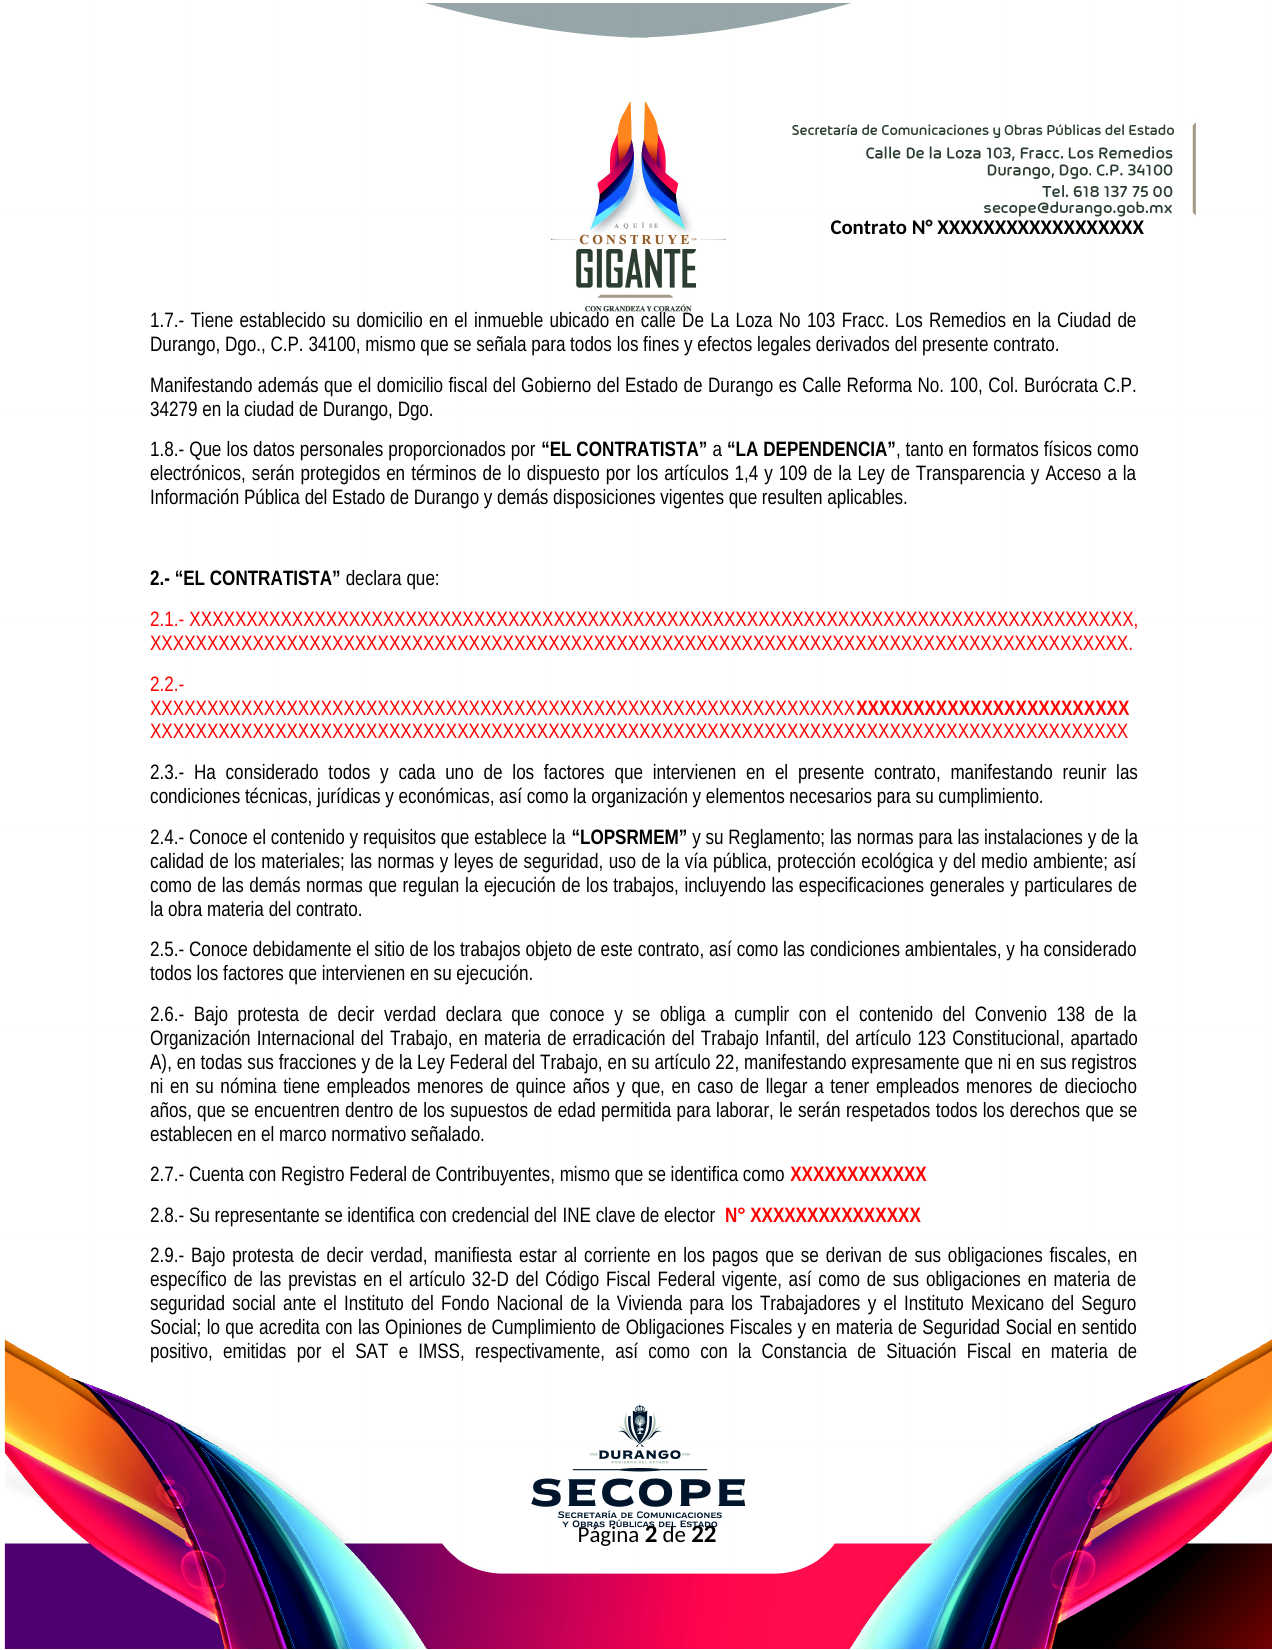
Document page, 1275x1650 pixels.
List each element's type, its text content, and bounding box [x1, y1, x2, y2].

text 2.4.- Conoce el contenido y requisitos que establece la “LOPSRMEM” y su Reglamento; las normas para las instalaciones y de la calidad de los materiales; las normas y leyes de seguridad, uso de la vía pública, protección ecológica y del medio ambiente; así como de las demás normas que regulan la ejecución de los trabajos, incluyendo las especificaciones generales y particulares de la obra materia del contrato. [150, 824, 1139, 920]
text 2.6.- Bajo protesta de decir verdad declara que conoce y se obliga a cumplir con el contenido del Convenio 138 de la Organización Internacional del Trabajo, en materia de erradicación del Trabajo Infantil, del artículo 123 Constitucional, apartado A), en todas sus fracciones y de la Ley Federal del Trabajo, en su artículo 22, manifestando expresamente que ni en sus registros ni en su nómina tiene empleados menores de quince años y que, en caso de llegar a tener empleados menores de dieciocho años, que se encuentren dentro de los supuestos de edad permitida para laborar, le serán respetados todos los derechos que se establecen en el marco normativo señalado. [150, 1002, 1139, 1145]
text 2.2.-XXXXXXXXXXXXXXXXXXXXXXXXXXXXXXXXXXXXXXXXXXXXXXXXXXXXXXXXXXXXXXXXXXXXXXXXXXXXXXXXXXXXXX XXXXXXXXXXXXXXXXXXXXXXXXXXXXXXXXXXXXXXXXXXXXXXXXXXXXXXXXXXXXXXXXXXXXXXXXXXXXXXXXXXXXXX [150, 671, 1139, 743]
text 2.5.- Conoce debidamente el sitio de los trabajos objeto de este contrato, así como las condiciones ambientales, y ha considerado todos los factores que intervienen en su ejecución. [150, 937, 1139, 985]
text Manifestando además que el domicilio fiscal del Gobierno del Estado de Durango es Calle Reforma No. 100, Col. Burócrata C.P. 34279 en la ciudad de Durango, Dgo. [150, 372, 1139, 420]
text 2.- “EL CONTRATISTA” declara que: [150, 566, 1139, 590]
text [150, 1243, 1139, 1363]
text 1.7.- Tiene establecido su domicilio en el inmueble ubicado en calle De La Loza No 103 Fracc. Los Remedios en la Ciudad de Durango, Dgo., C.P. 34100, mismo que se señala para todos los fines y efectos legales derivados del presente contrato. [150, 308, 1139, 356]
text 2.1.- XXXXXXXXXXXXXXXXXXXXXXXXXXXXXXXXXXXXXXXXXXXXXXXXXXXXXXXXXXXXXXXXXXXXXXXXXXXXXXXXXXX, XXXXXXXXXXXXXXXXXXXXXXXXXXXXXXXXXXXXXXXXXXXXXXXXXXXXXXXXXXXXXXXXXXXXXXXXXXXXXXXXXXXXXX. [150, 607, 1139, 655]
picture [4, 3, 1272, 1649]
text 2.3.- Ha considerado todos y cada uno de los factores que intervienen en el presente contrato, manifestando reunir las condiciones técnicas, jurídicas y económicas, así como la organización y elementos necesarios para su cumplimiento. [150, 760, 1139, 808]
text 2.7.- Cuenta con Registro Federal de Contribuyentes, mismo que se identifica como XXXXXXXXXXXX [150, 1162, 1139, 1186]
text 2.8.- Su representante se identifica con credencial del INE clave de elector N° XXXXXXXXXXXXXXX [150, 1203, 1139, 1227]
text 1.8.- Que los datos personales proporcionados por “EL CONTRATISTA” a “LA DEPENDENCIA”, tanto en formatos físicos como electrónicos, serán protegidos en términos de lo dispuesto por los artículos 1,4 y 109 de la Ley de Transparencia y Acceso a la Información Pública del Estado de Durango y demás disposiciones vigentes que resulten aplicables. [150, 437, 1139, 509]
